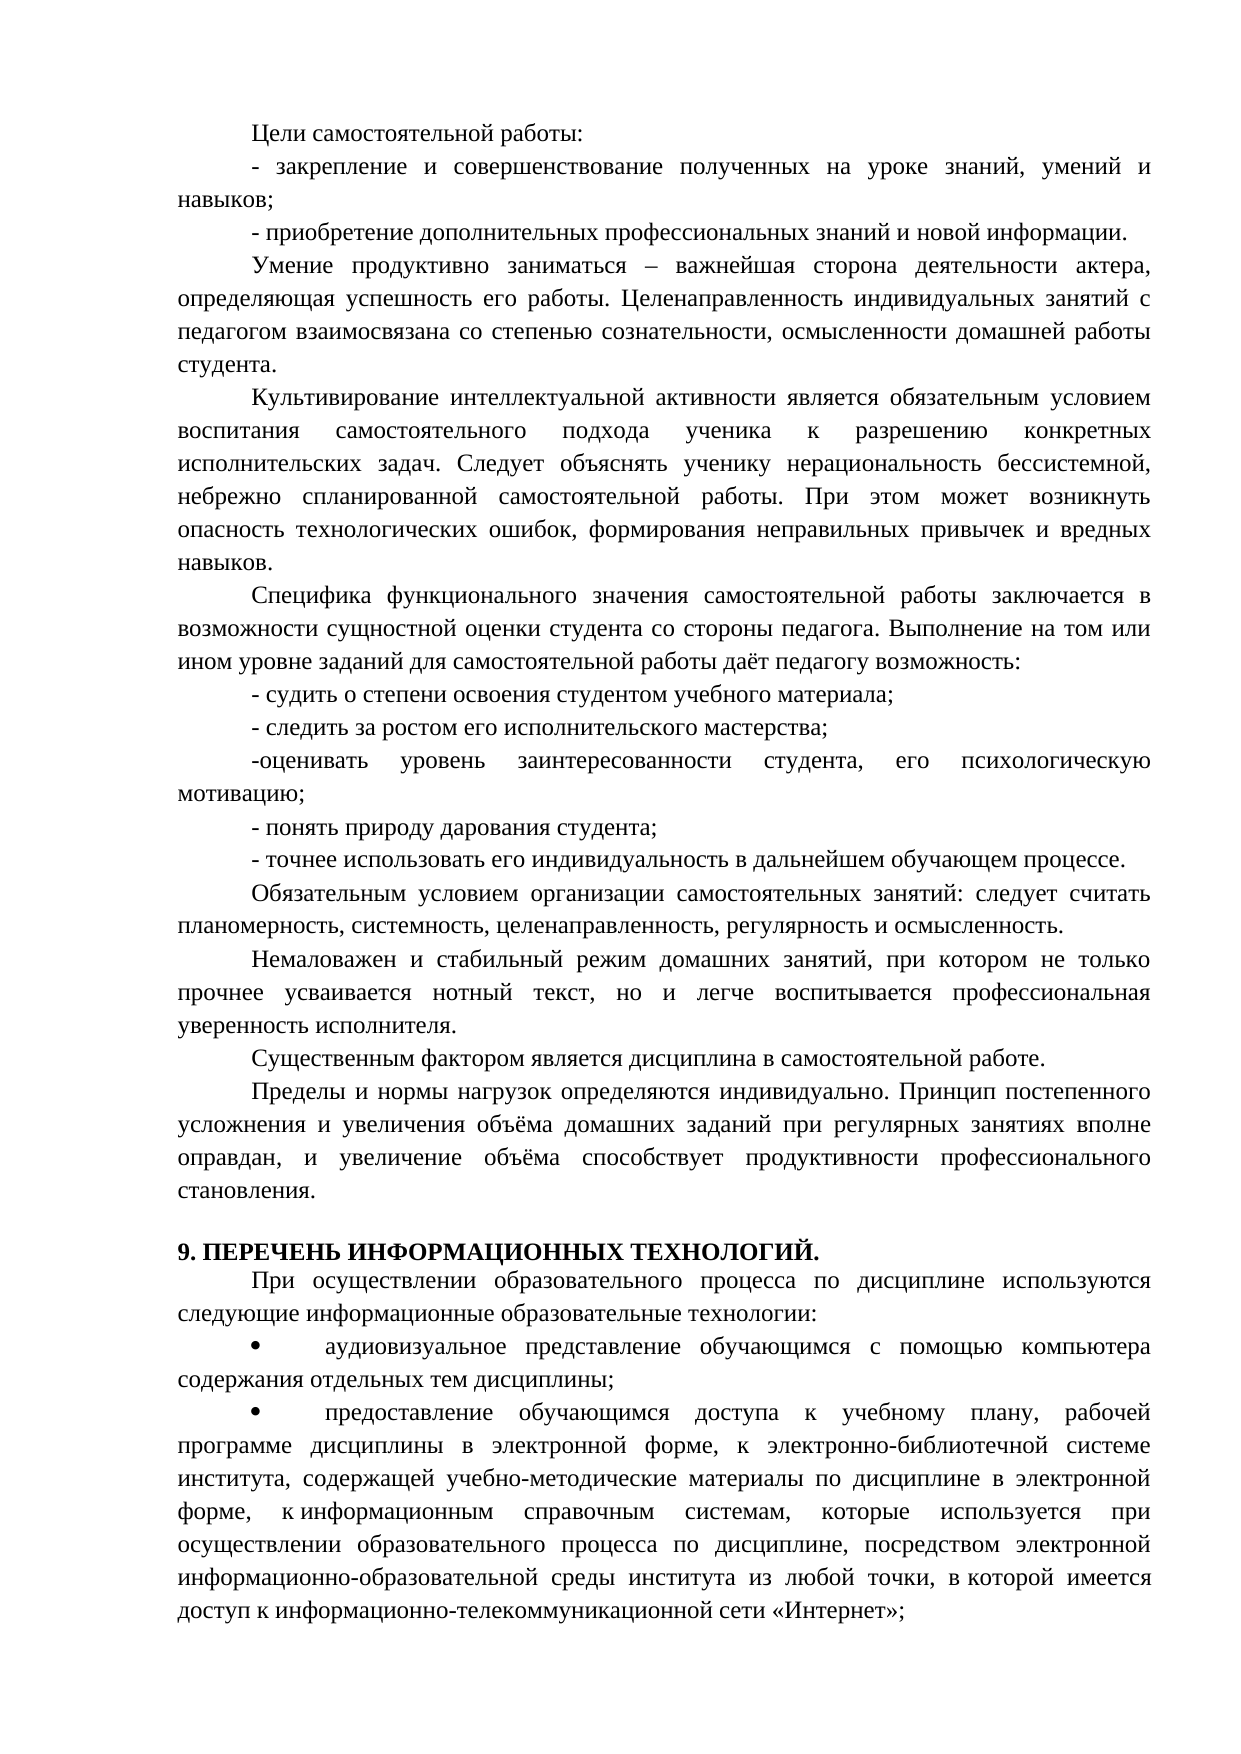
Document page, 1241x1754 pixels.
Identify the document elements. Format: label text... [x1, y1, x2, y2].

text -оценивать уровень заинтересованности студента, его психологическую мотивацию; [177, 746, 1152, 807]
text Обязательным условием организации самостоятельных занятий: следует считать планомерность, системность, целенаправленность, регулярность и осмысленность. [177, 878, 1152, 939]
text - точнее использовать его индивидуальность в дальнейшем обучающем процессе. [177, 844, 1152, 873]
text - судить о степени освоения студентом учебного материала; [177, 679, 1152, 708]
list предоставление обучающимся доступа к учебному плану, рабочей программе дисциплины в электронной форме, к электронно-библиотечной системе института, содержащей учебно-методические материалы по дисциплине в электронной форме, к информационным справочным системам, которые используется при осуществлении образовательного процесса по дисциплине, посредством электронной информационно-образовательной среды института из любой точки, в которой имеется доступ к информационно-телекоммуникационной сети «Интернет»; [177, 1397, 1152, 1624]
text При осуществлении образовательного процесса по дисциплине используются следующие информационные образовательные технологии: [177, 1265, 1152, 1327]
text Существенным фактором является дисциплина в самостоятельной работе. [177, 1043, 1152, 1071]
text Специфика функционального значения самостоятельной работы заключается в возможности сущностной оценки студента со стороны педагога. Выполнение на том или ином уровне заданий для самостоятельной работы даёт педагогу возможность: [177, 580, 1152, 675]
text Цели самостоятельной работы: [177, 118, 1152, 147]
text 9. ПЕРЕЧЕНЬ ИНФОРМАЦИОННЫХ ТЕХНОЛОГИЙ. [177, 1237, 1152, 1265]
text - понять природу дарования студента; [177, 812, 1152, 840]
text - закрепление и совершенствование полученных на уроке знаний, умений и навыков; [177, 151, 1152, 213]
text Умение продуктивно заниматься – важнейшая сторона деятельности актера, определяющая успешность его работы. Целенаправленность индивидуальных занятий с педагогом взаимосвязана со степенью сознательности, осмысленности домашней работы студента. [177, 250, 1152, 378]
text Пределы и нормы нагрузок определяются индивидуально. Принцип постепенного усложнения и увеличения объёма домашних заданий при регулярных занятиях вполне оправдан, и увеличение объёма способствует продуктивности профессионального становления. [177, 1076, 1152, 1203]
list аудиовизуальное представление обучающимся с помощью компьютера содержания отдельных тем дисциплины; [177, 1331, 1152, 1393]
text - приобретение дополнительных профессиональных знаний и новой информации. [177, 217, 1152, 246]
text Немаловажен и стабильный режим домашних занятий, при котором не только прочнее усваивается нотный текст, но и легче воспитывается профессиональная уверенность исполнителя. [177, 944, 1152, 1038]
text - следить за ростом его исполнительского мастерства; [177, 712, 1152, 741]
text Культивирование интеллектуальной активности является обязательным условием воспитания самостоятельного подхода ученика к разрешению конкретных исполнительских задач. Следует объяснять ученику нерациональность бессистемной, небрежно спланированной самостоятельной работы. При этом может возникнуть опасность технологических ошибок, формирования неправильных привычек и вредных навыков. [177, 382, 1152, 576]
